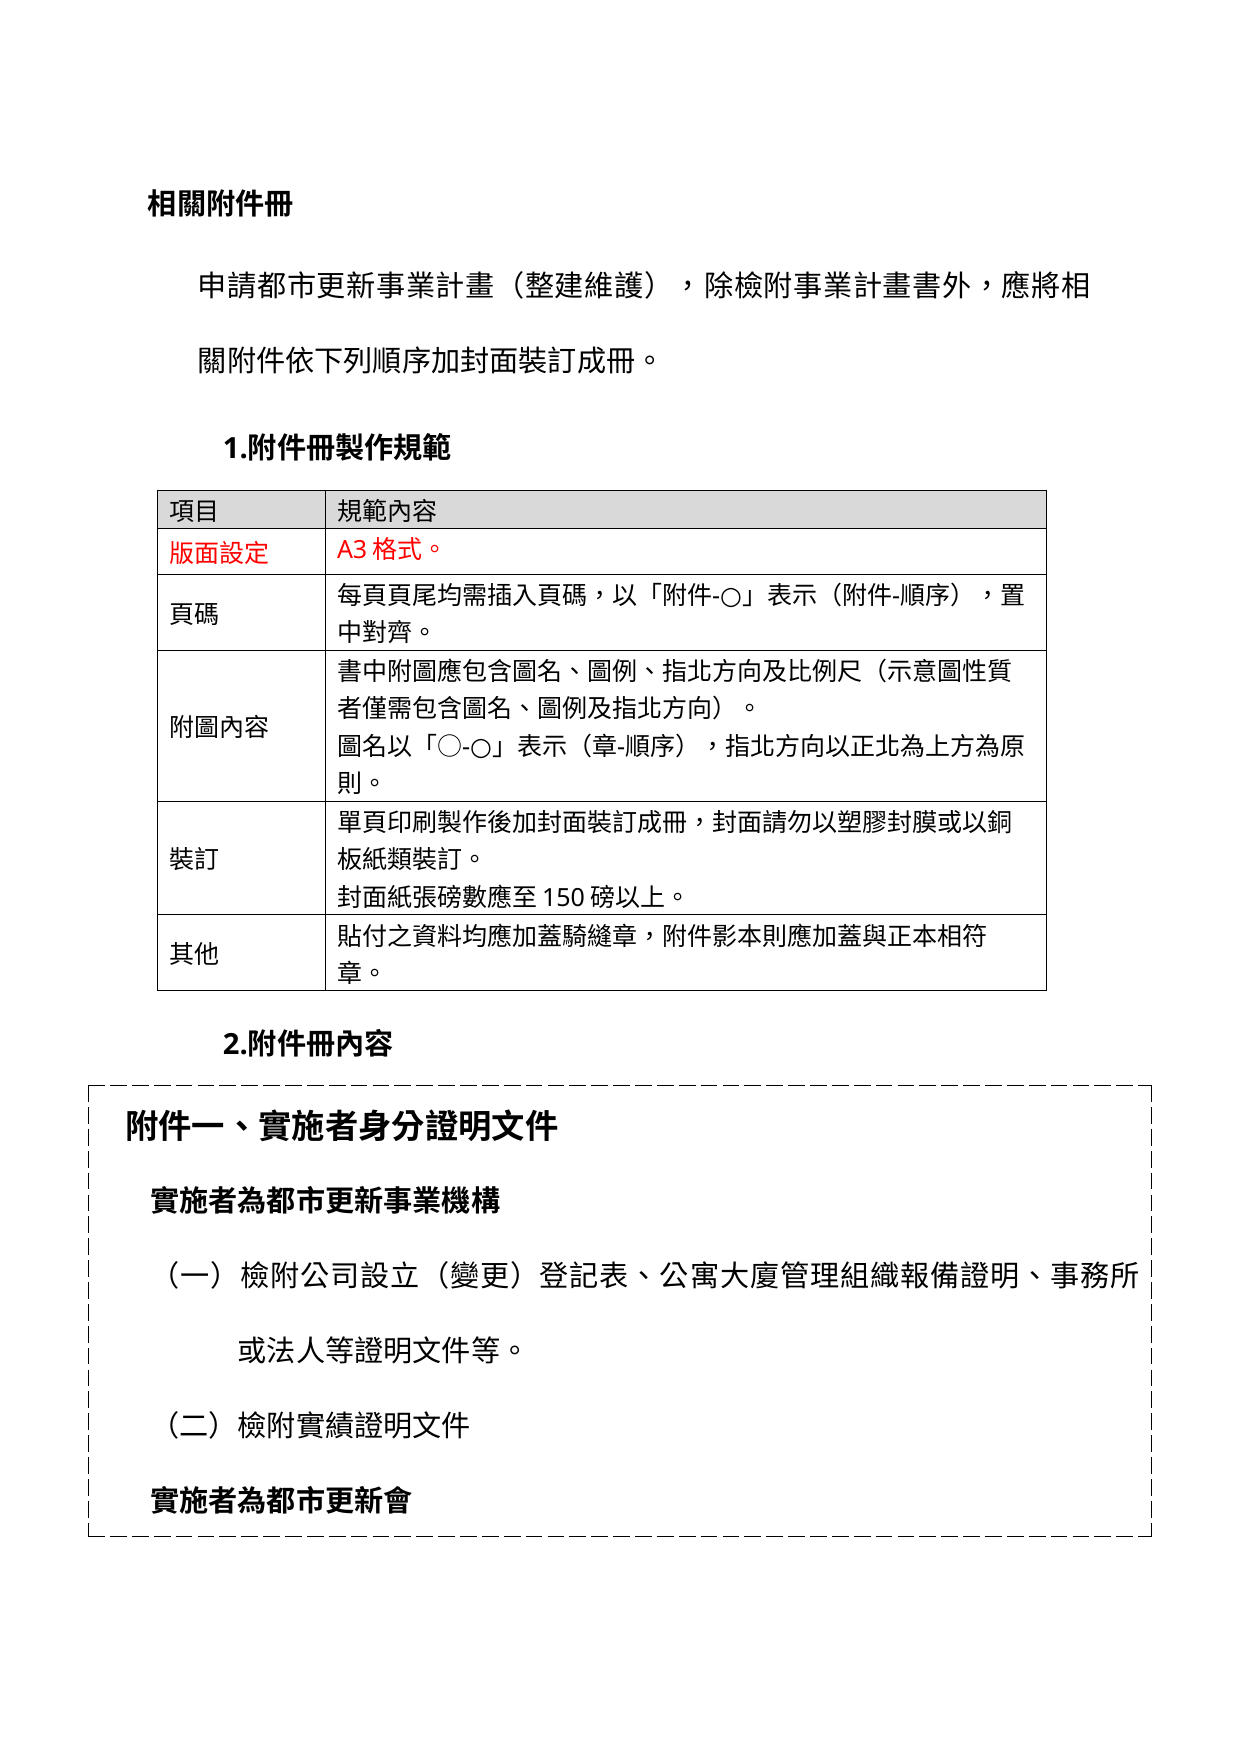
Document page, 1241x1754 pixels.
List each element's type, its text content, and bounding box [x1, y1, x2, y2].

table_cell 頁碼 [158, 575, 325, 650]
table_header 項目 [158, 491, 325, 528]
table_cell 每頁頁尾均需插入頁碼，以「附件-○」表示（附件-順序），置中對齊。 [326, 575, 1046, 650]
table_cell 附圖內容 [158, 651, 325, 801]
text 2.附件冊內容 [223, 1004, 1092, 1079]
table_cell 書中附圖應包含圖名、圖例、指北方向及比例尺（示意圖性質者僅需包含圖名、圖例及指北方向）。 圖名以「○-○」表示（章-順序），指北方向以正北為上方為原則。 [326, 651, 1046, 801]
table_cell 單頁印刷製作後加封面裝訂成冊，封面請勿以塑膠封膜或以銅板紙類裝訂。 封面紙張磅數應至150磅以上。 [326, 802, 1046, 914]
text 申請都市更新事業計畫（整建維護），除檢附事業計畫書外，應將相關附件依下列順序加封面裝訂成冊。 [198, 246, 1092, 396]
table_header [89, 1085, 1152, 1536]
table_cell A3格式。 [326, 529, 1046, 574]
table_cell 裝訂 [158, 802, 325, 914]
table_cell 其他 [158, 915, 325, 990]
text 1.附件冊製作規範 [223, 408, 1092, 483]
table_cell 版面設定 [158, 529, 325, 574]
table_header 規範內容 [326, 491, 1046, 528]
table_cell 貼付之資料均應加蓋騎縫章，附件影本則應加蓋與正本相符章。 [326, 915, 1046, 990]
text 相關附件冊 [148, 164, 1092, 239]
